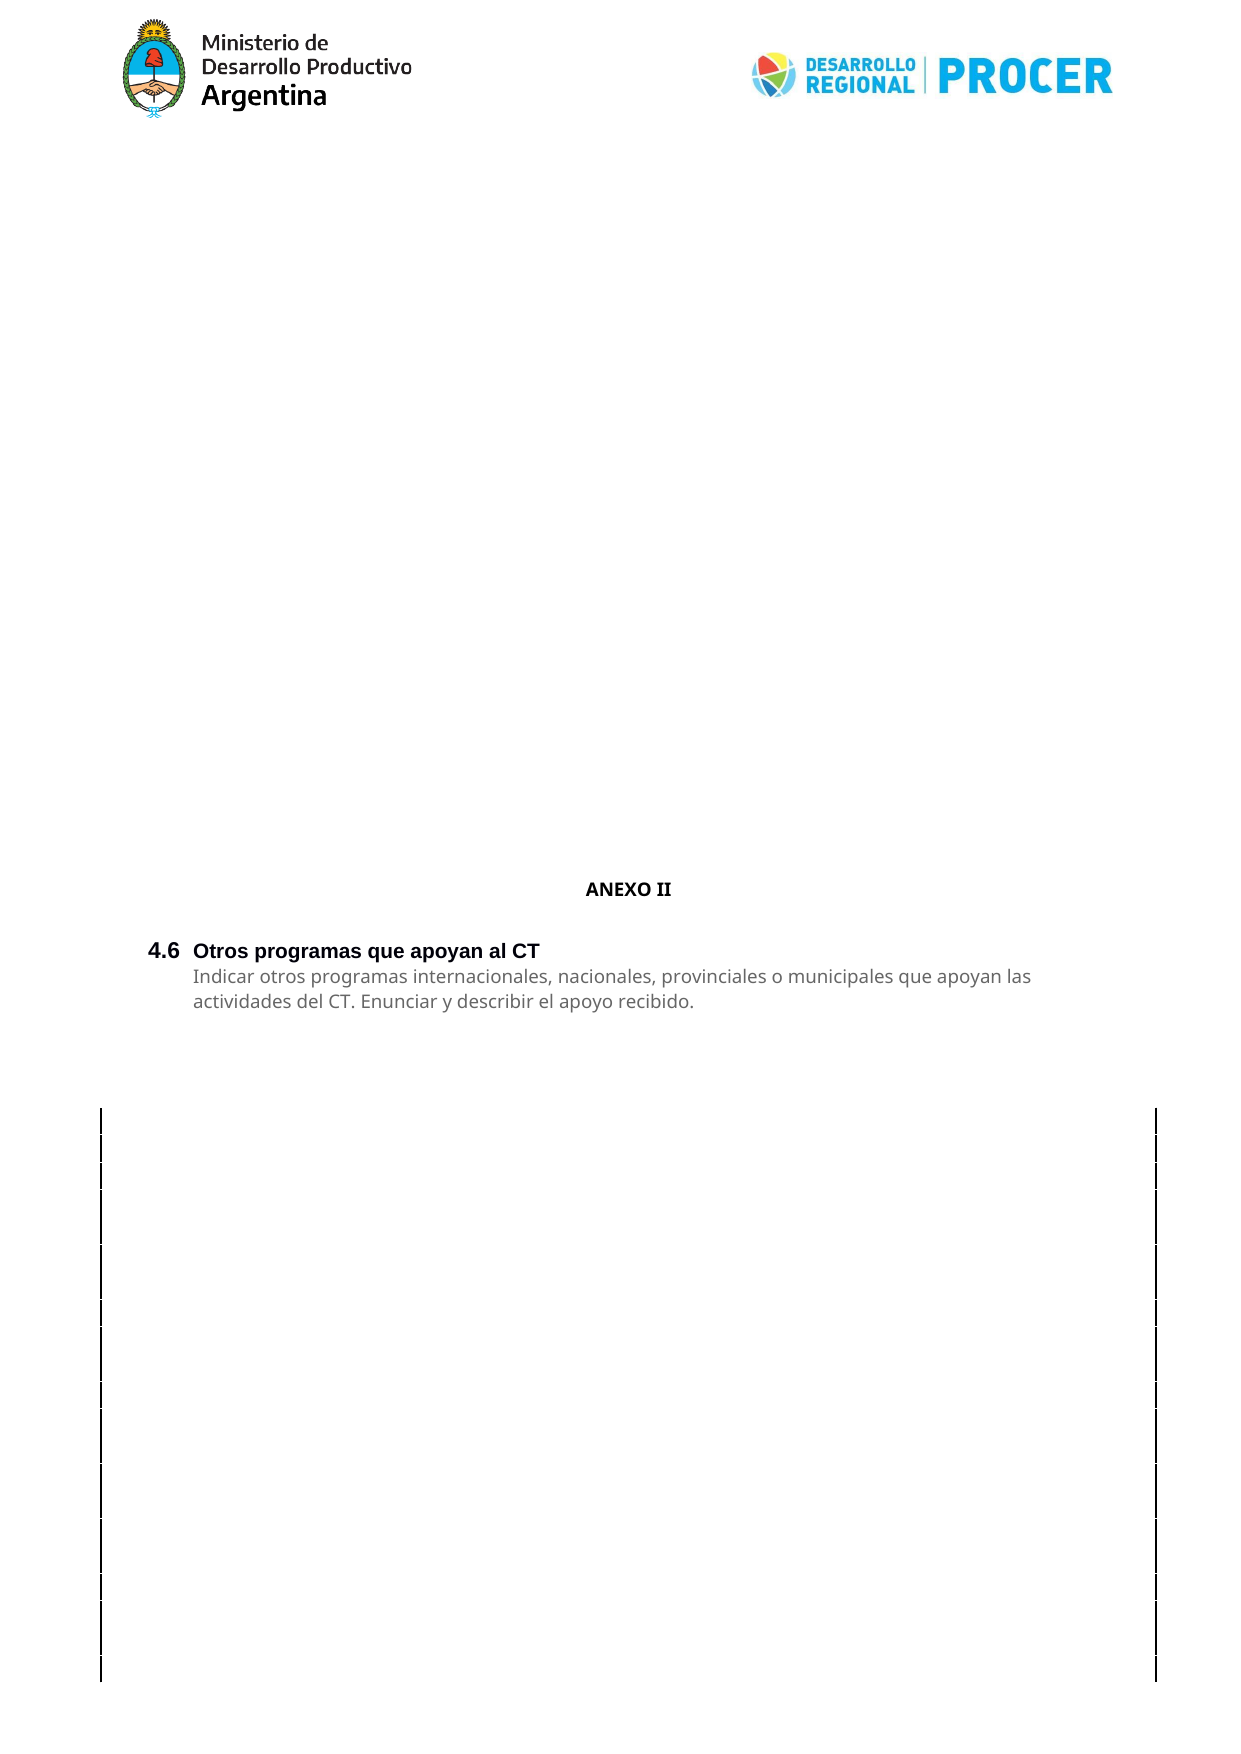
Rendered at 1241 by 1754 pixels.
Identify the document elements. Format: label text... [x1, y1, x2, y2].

picture [750, 52, 1113, 99]
picture [122, 18, 412, 118]
list Otros programas que apoyan al CT [148, 937, 1151, 963]
text Indicar otros programas internacionales, nacionales, provinciales o municipales que apoyan las actividades del CT. Enunciar y describir el apoyo recibido. [193, 963, 1115, 1014]
